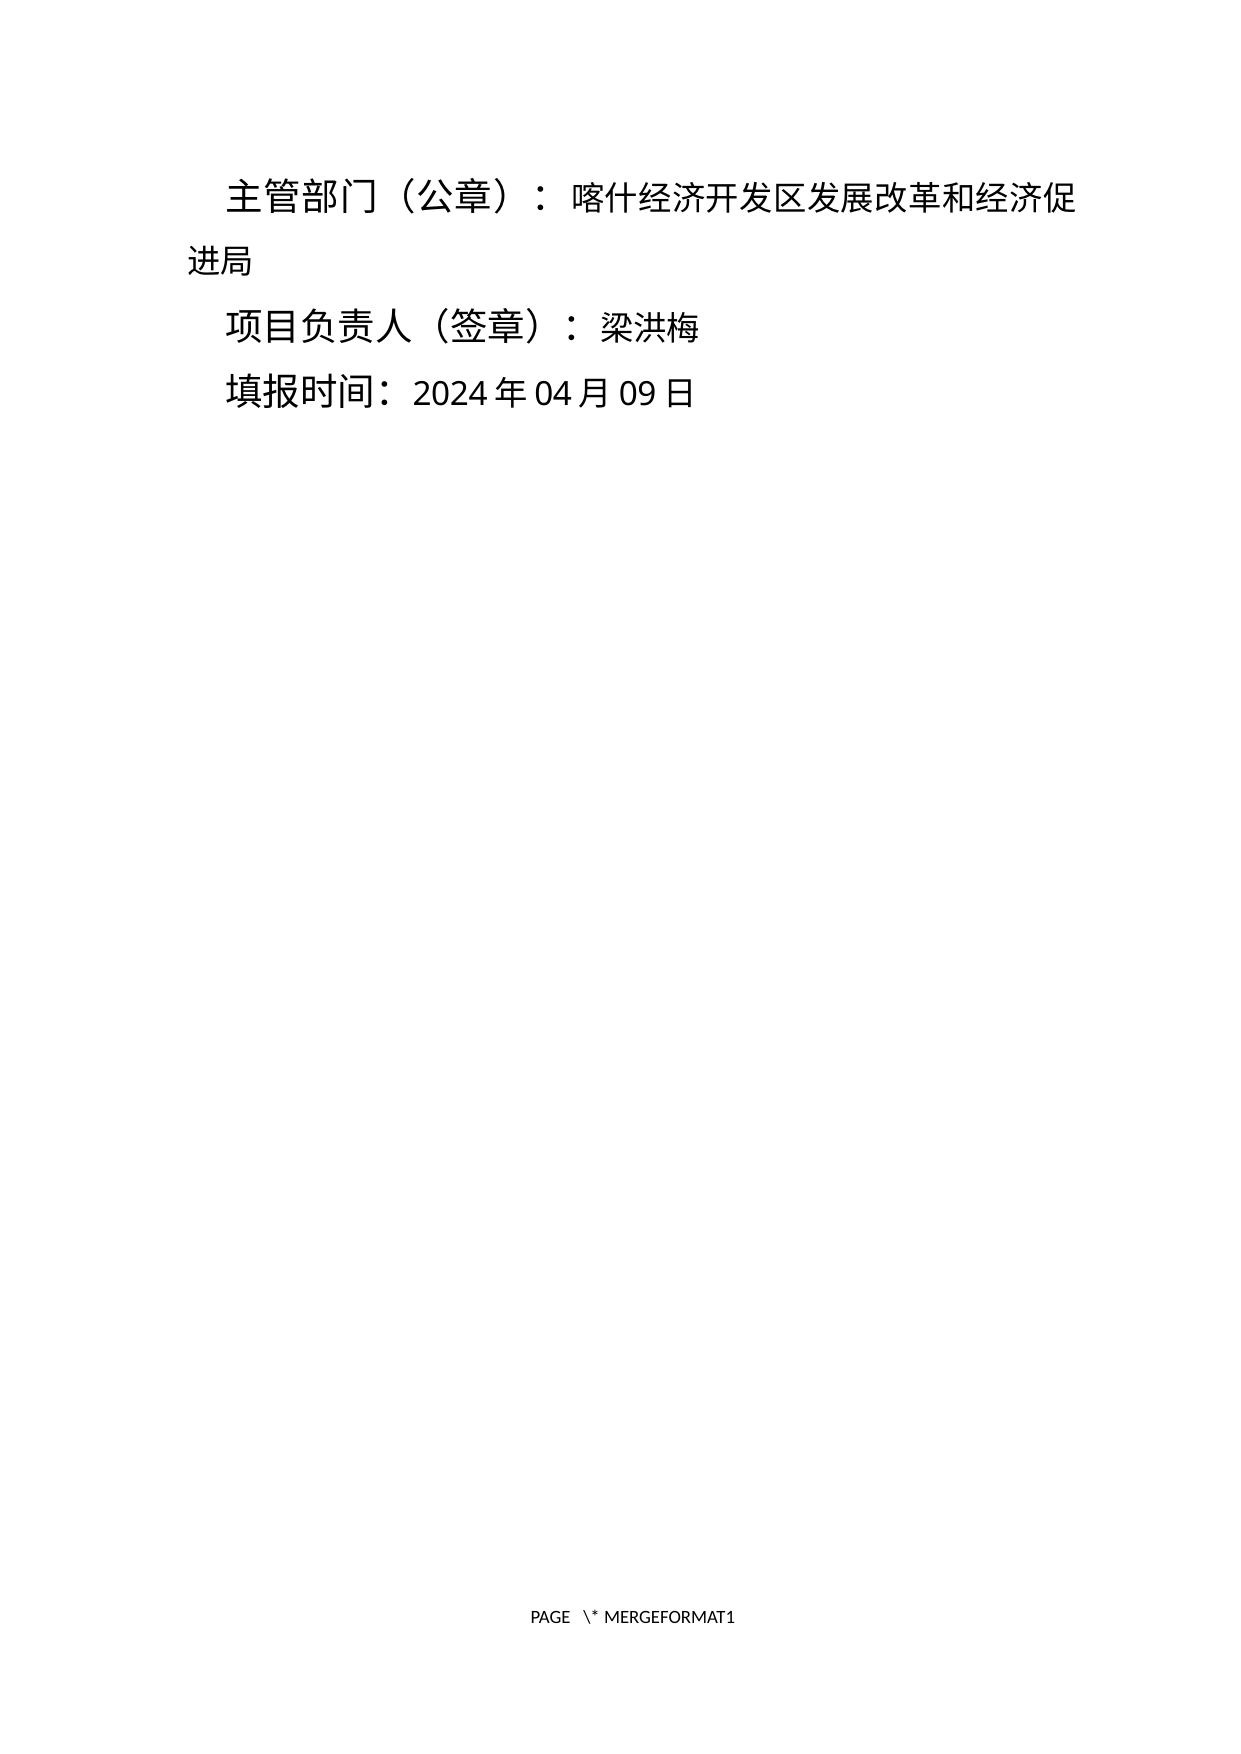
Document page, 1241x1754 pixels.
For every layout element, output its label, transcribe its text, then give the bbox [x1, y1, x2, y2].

text 主管部门（公章）：喀什经济开发区发展改革和经济促进局 [187, 162, 1078, 292]
text 填报时间：2024年04月09日 [187, 357, 1078, 422]
text 项目负责人（签章）：梁洪梅 [187, 292, 1078, 357]
